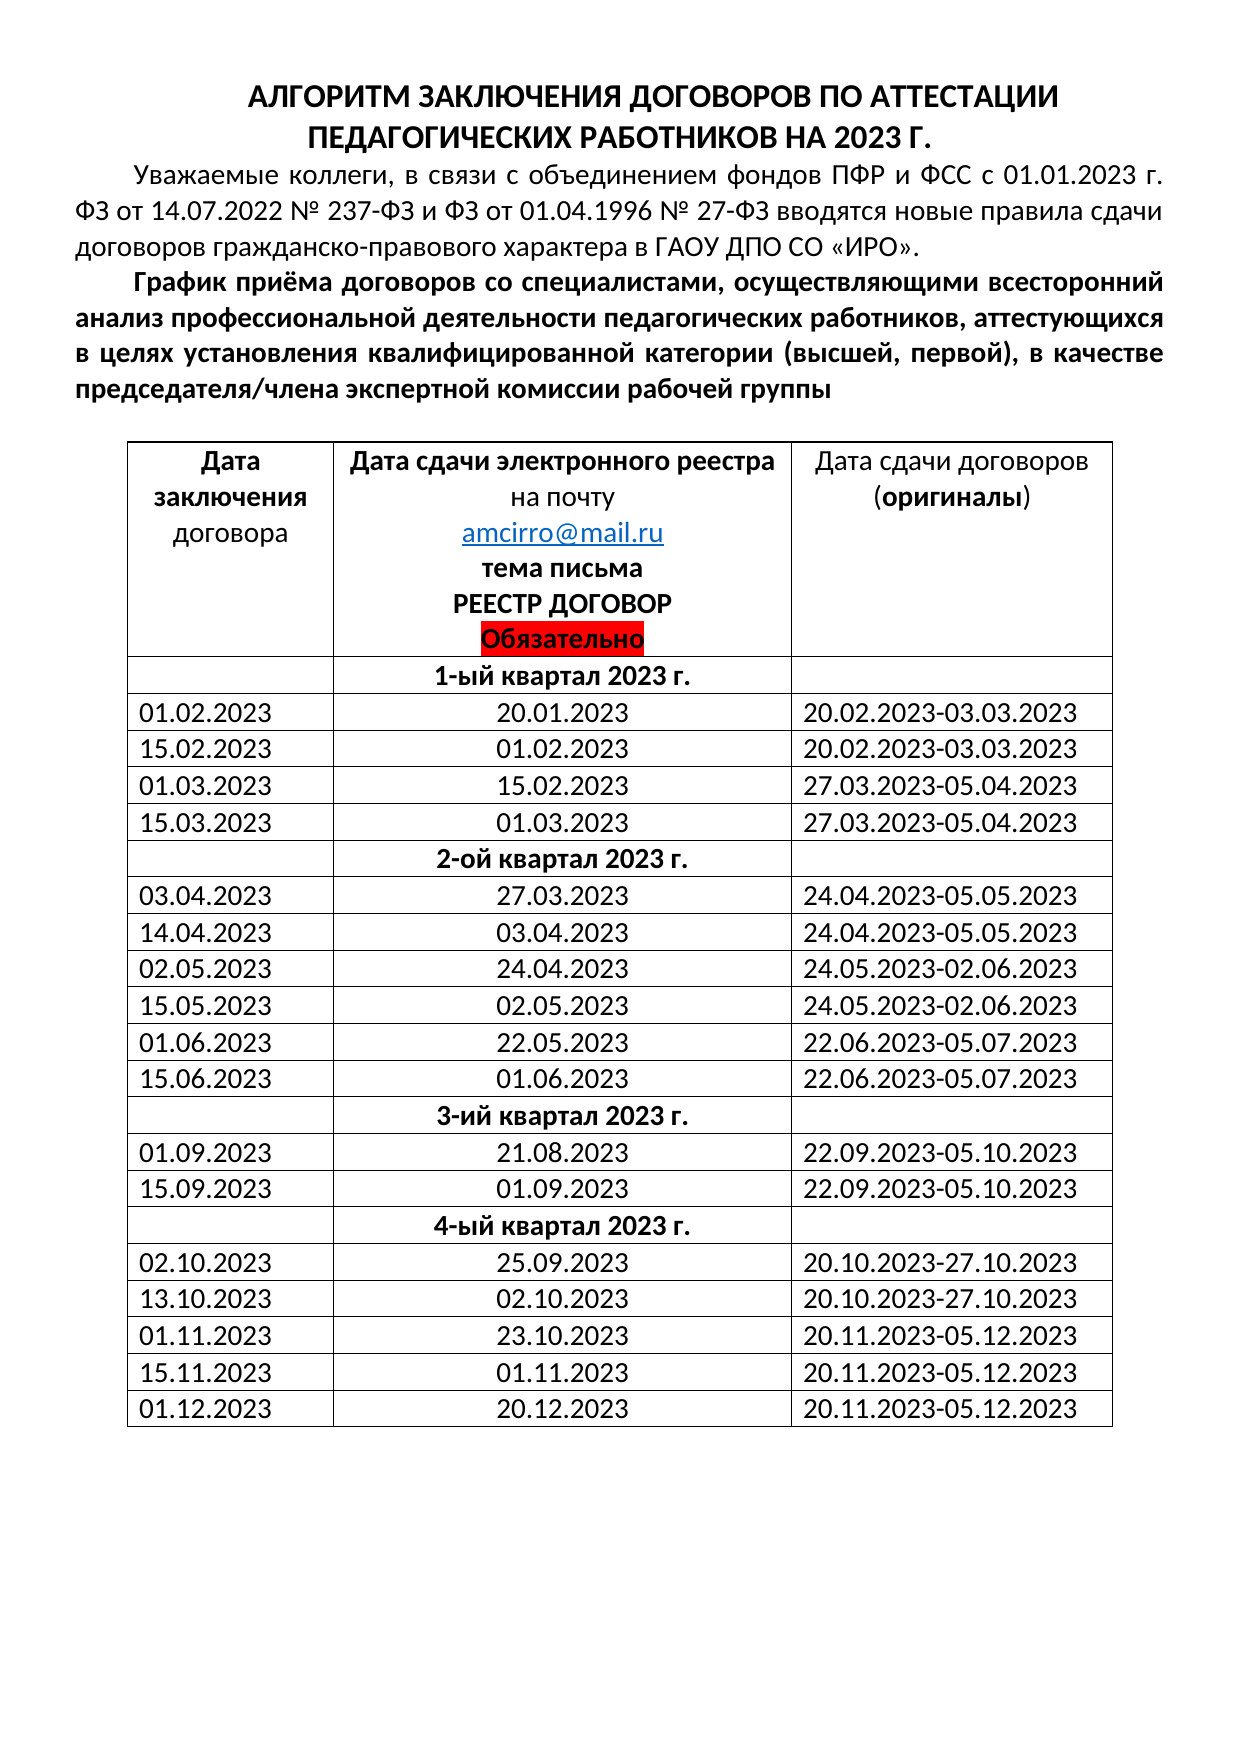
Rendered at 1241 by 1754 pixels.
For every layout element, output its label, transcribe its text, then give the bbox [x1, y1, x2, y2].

table_cell 20.02.2023-03.03.2023 [792, 731, 1112, 766]
table_cell [128, 657, 333, 693]
table_cell 27.03.2023-05.04.2023 [792, 804, 1112, 839]
table_header Дата сдачи электронного реестра на почту amcirro@mail.ru тема письма РЕЕСТР ДОГОВОР Обязательно [334, 443, 791, 656]
table_cell 15.03.2023 [128, 804, 333, 839]
table_cell 13.10.2023 [128, 1281, 333, 1316]
table_cell 14.04.2023 [128, 914, 333, 949]
table_cell 02.05.2023 [334, 987, 791, 1023]
table_cell 1-ый квартал 2023 г. [334, 657, 791, 693]
table_cell [792, 1207, 1112, 1243]
table_cell 01.11.2023 [128, 1317, 333, 1353]
table_cell 01.02.2023 [334, 731, 791, 766]
table_cell [128, 1207, 333, 1243]
table_cell 01.03.2023 [128, 767, 333, 803]
table_cell 20.01.2023 [334, 694, 791, 729]
table_cell 15.02.2023 [334, 767, 791, 803]
table_cell 20.11.2023-05.12.2023 [792, 1354, 1112, 1389]
table_cell 22.05.2023 [334, 1024, 791, 1059]
table_cell 3-ий квартал 2023 г. [334, 1097, 791, 1133]
table_cell 02.10.2023 [128, 1244, 333, 1279]
table_cell 24.04.2023-05.05.2023 [792, 877, 1112, 913]
table_cell 01.02.2023 [128, 694, 333, 729]
table_cell 20.10.2023-27.10.2023 [792, 1281, 1112, 1316]
table_cell 20.02.2023-03.03.2023 [792, 694, 1112, 729]
table_cell 4-ый квартал 2023 г. [334, 1207, 791, 1243]
table_cell 01.11.2023 [334, 1354, 791, 1389]
table_cell 01.06.2023 [334, 1061, 791, 1096]
table_cell 01.12.2023 [128, 1391, 333, 1426]
table_cell 23.10.2023 [334, 1317, 791, 1353]
table_header Дата сдачи договоров (оригиналы) [792, 443, 1112, 656]
table_cell 01.09.2023 [128, 1134, 333, 1169]
table_cell 24.04.2023-05.05.2023 [792, 914, 1112, 949]
table_cell [792, 657, 1112, 693]
table_header Дата заключения договора [128, 443, 333, 656]
text АЛГОРИТМ ЗАКЛЮЧЕНИЯ ДОГОВОРОВ ПО АТТЕСТАЦИИ ПЕДАГОГИЧЕСКИХ РАБОТНИКОВ НА 2023 Г. [75, 75, 1165, 156]
table_cell 15.11.2023 [128, 1354, 333, 1389]
text Уважаемые коллеги, в связи с объединением фондов ПФР и ФСС с 01.01.2023 г. ФЗ от 14.07.2022 № 237-ФЗ и ФЗ от 01.04.1996 № 27-ФЗ вводятся новые правила сдачи договоров гражданско-правового характера в ГАОУ ДПО СО «ИРО». [75, 156, 1165, 263]
table_cell 24.05.2023-02.06.2023 [792, 987, 1112, 1023]
table_cell 25.09.2023 [334, 1244, 791, 1279]
table_cell 01.06.2023 [128, 1024, 333, 1059]
table_cell 2-ой квартал 2023 г. [334, 841, 791, 876]
table_cell [792, 1097, 1112, 1133]
table_cell 22.06.2023-05.07.2023 [792, 1061, 1112, 1096]
table_cell 22.06.2023-05.07.2023 [792, 1024, 1112, 1059]
table_cell 03.04.2023 [128, 877, 333, 913]
table_cell 27.03.2023 [334, 877, 791, 913]
table_cell 02.10.2023 [334, 1281, 791, 1316]
table_cell 20.10.2023-27.10.2023 [792, 1244, 1112, 1279]
table_cell [792, 841, 1112, 876]
table_cell [128, 841, 333, 876]
text График приёма договоров со специалистами, осуществляющими всесторонний анализ профессиональной деятельности педагогических работников, аттестующихся в целях установления квалифицированной категории (высшей, первой), в качестве председателя/члена экспертной комиссии рабочей группы [75, 263, 1165, 406]
table_cell 20.11.2023-05.12.2023 [792, 1391, 1112, 1426]
table_cell 21.08.2023 [334, 1134, 791, 1169]
table_cell 15.05.2023 [128, 987, 333, 1023]
table_cell 24.05.2023-02.06.2023 [792, 951, 1112, 986]
table_cell 15.06.2023 [128, 1061, 333, 1096]
table_cell 01.09.2023 [334, 1171, 791, 1206]
table_cell 22.09.2023-05.10.2023 [792, 1134, 1112, 1169]
table_cell 02.05.2023 [128, 951, 333, 986]
table_cell 27.03.2023-05.04.2023 [792, 767, 1112, 803]
table_cell 24.04.2023 [334, 951, 791, 986]
table_cell 20.12.2023 [334, 1391, 791, 1426]
table_cell 01.03.2023 [334, 804, 791, 839]
table_cell 15.09.2023 [128, 1171, 333, 1206]
table_cell 22.09.2023-05.10.2023 [792, 1171, 1112, 1206]
table_cell [128, 1097, 333, 1133]
table_cell 03.04.2023 [334, 914, 791, 949]
table_cell 20.11.2023-05.12.2023 [792, 1317, 1112, 1353]
table_cell 15.02.2023 [128, 731, 333, 766]
